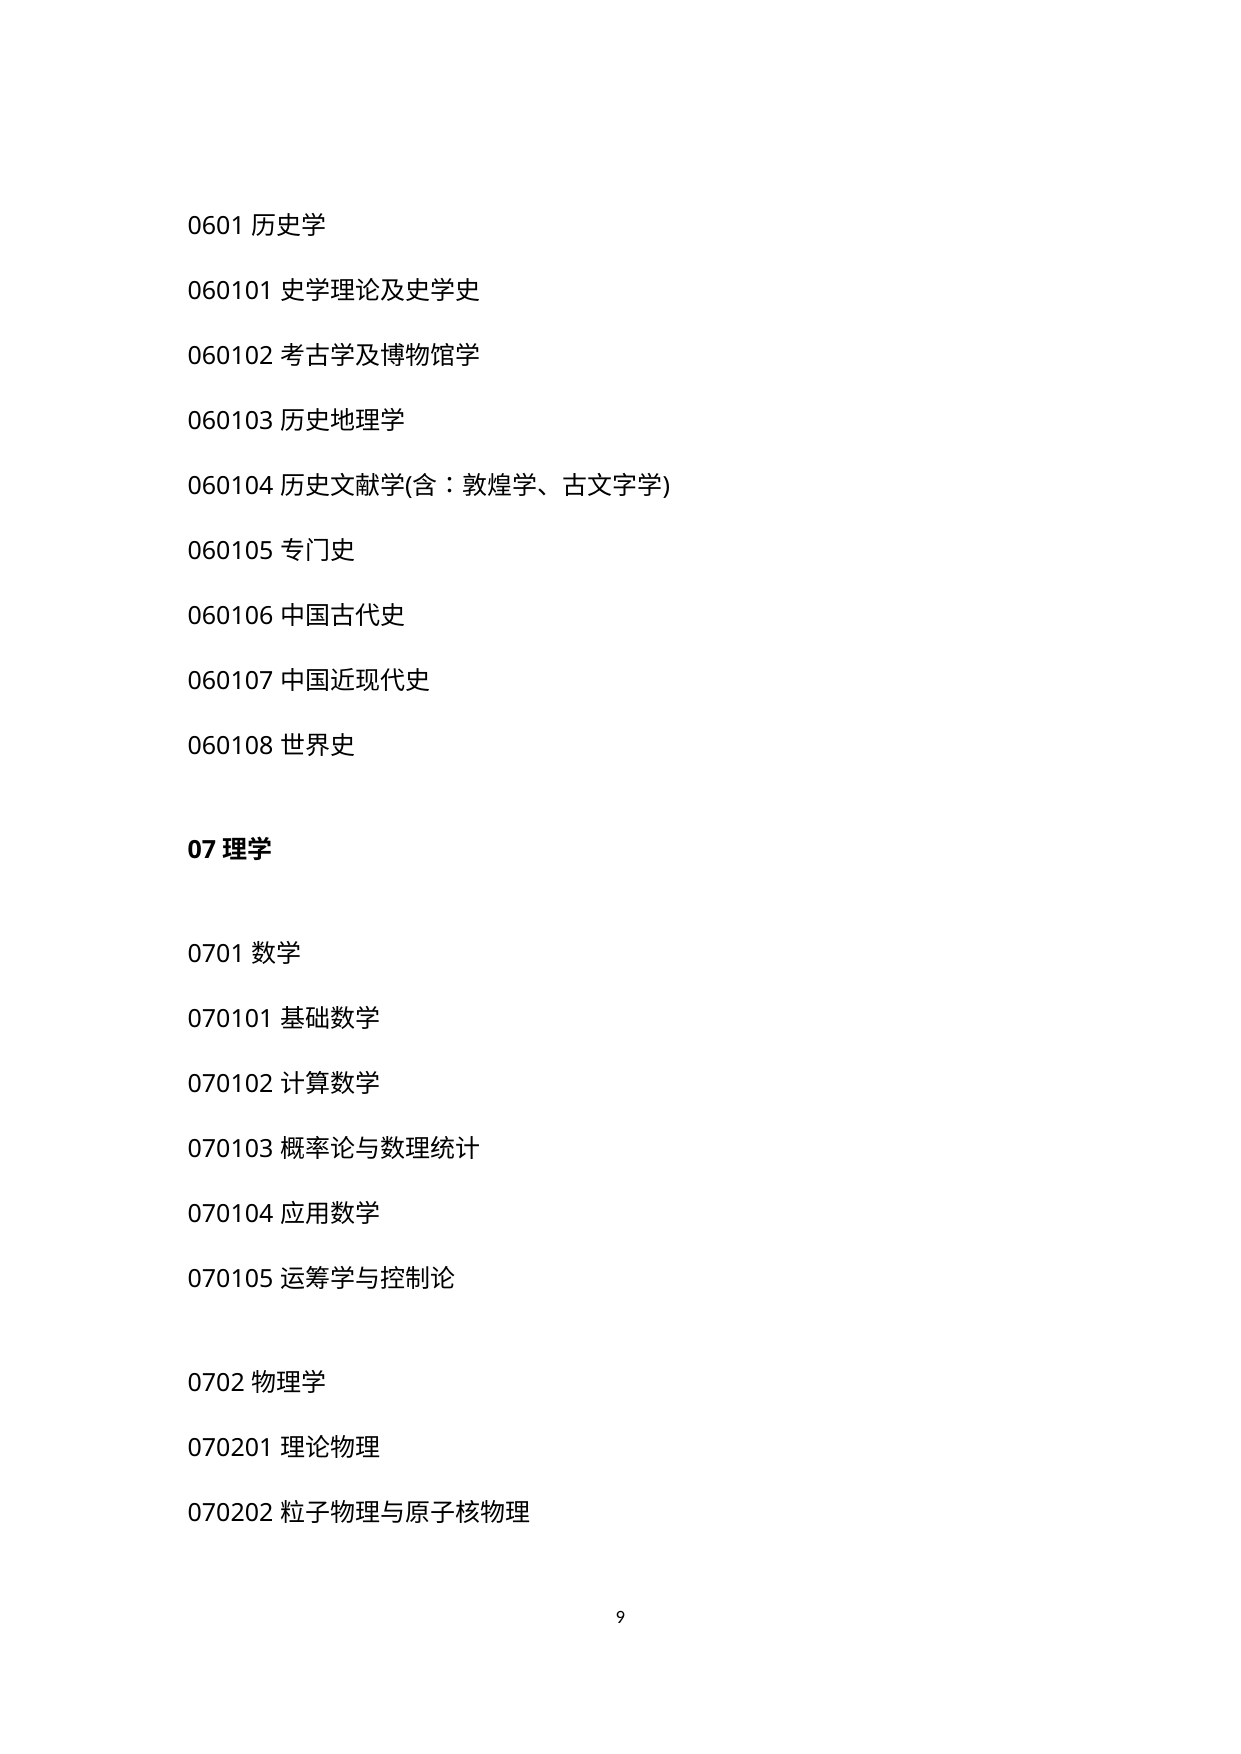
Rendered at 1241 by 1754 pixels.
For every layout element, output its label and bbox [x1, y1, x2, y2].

table_header [188, 162, 1053, 1543]
